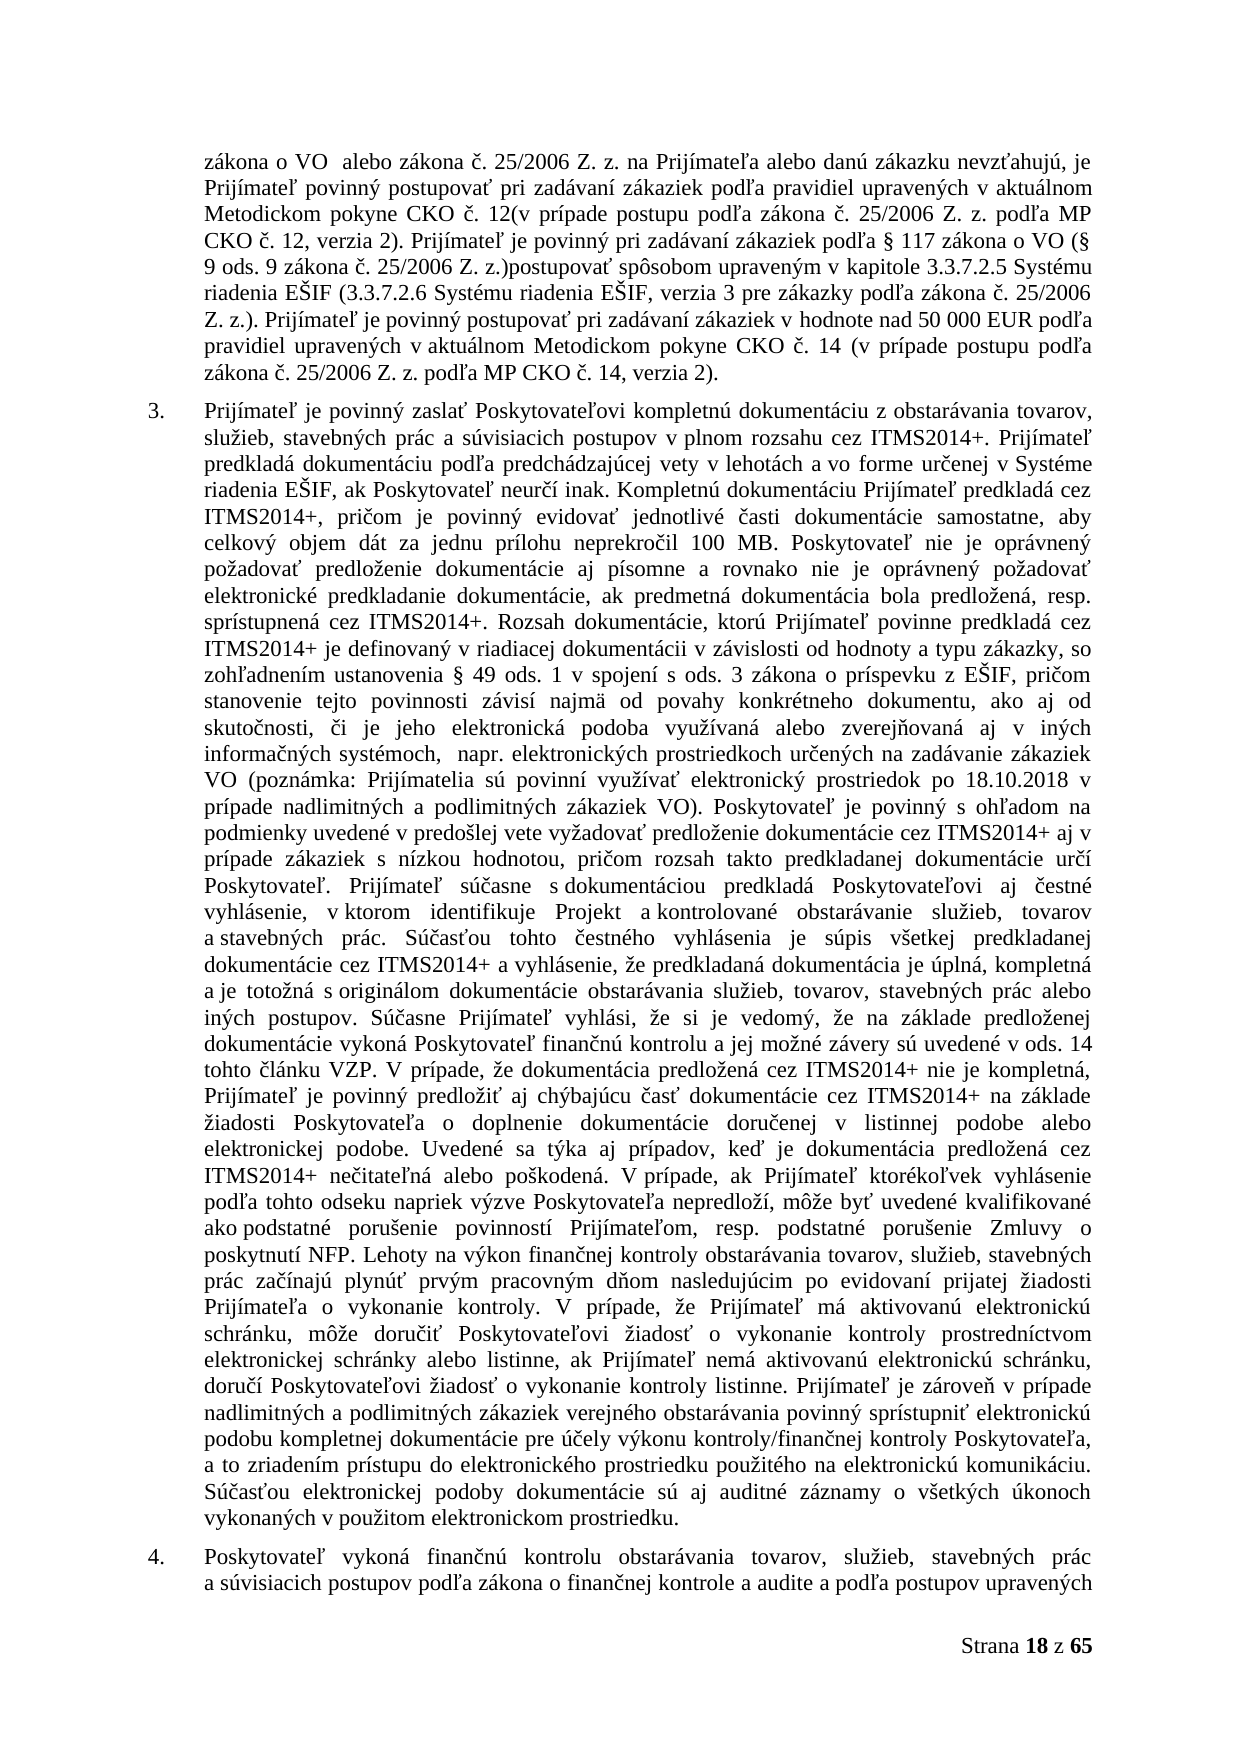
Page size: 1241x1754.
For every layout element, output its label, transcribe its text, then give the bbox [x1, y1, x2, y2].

list Prijímateľ je povinný zaslať Poskytovateľovi kompletnú dokumentáciu z obstarávania tovarov, služieb, stavebných prác a súvisiacich postupov v plnom rozsahu cez ITMS2014+. Prijímateľ predkladá dokumentáciu podľa predchádzajúcej vety v lehotách a vo forme určenej v Systéme riadenia EŠIF, ak Poskytovateľ neurčí inak. Kompletnú dokumentáciu Prijímateľ predkladá cez ITMS2014+, pričom je povinný evidovať jednotlivé časti dokumentácie samostatne, aby celkový objem dát za jednu prílohu neprekročil 100 MB. Poskytovateľ nie je oprávnený požadovať predloženie dokumentácie aj písomne a rovnako nie je oprávnený požadovať elektronické predkladanie dokumentácie, ak predmetná dokumentácia bola predložená, resp. sprístupnená cez ITMS2014+. Rozsah dokumentácie, ktorú Prijímateľ povinne predkladá cez ITMS2014+ je definovaný v riadiacej dokumentácii v závislosti od hodnoty a typu zákazky, so zohľadnením ustanovenia § 49 ods. 1 v spojení s ods. 3 zákona o príspevku z EŠIF, pričom stanovenie tejto povinnosti závisí najmä od povahy konkrétneho dokumentu, ako aj od skutočnosti, či je jeho elektronická podoba využívaná alebo zverejňovaná aj v iných informačných systémoch, napr. elektronických prostriedkoch určených na zadávanie zákaziek VO (poznámka: Prijímatelia sú povinní využívať elektronický prostriedok po 18.10.2018 v prípade nadlimitných a podlimitných zákaziek VO). Poskytovateľ je povinný s ohľadom na podmienky uvedené v predošlej vete vyžadovať predloženie dokumentácie cez ITMS2014+ aj v prípade zákaziek s nízkou hodnotou, pričom rozsah takto predkladanej dokumentácie určí Poskytovateľ. Prijímateľ súčasne s dokumentáciou predkladá Poskytovateľovi aj čestné vyhlásenie, v ktorom identifikuje Projekt a kontrolované obstarávanie služieb, tovarov a stavebných prác. Súčasťou tohto čestného vyhlásenia je súpis všetkej predkladanej dokumentácie cez ITMS2014+ a vyhlásenie, že predkladaná dokumentácia je úplná, kompletná a je totožná s originálom dokumentácie obstarávania služieb, tovarov, stavebných prác alebo iných postupov. Súčasne Prijímateľ vyhlási, že si je vedomý, že na základe predloženej dokumentácie vykoná Poskytovateľ finančnú kontrolu a jej možné závery sú uvedené v ods. 14 tohto článku VZP. V prípade, že dokumentácia predložená cez ITMS2014+ nie je kompletná, Prijímateľ je povinný predložiť aj chýbajúcu časť dokumentácie cez ITMS2014+ na základe žiadosti Poskytovateľa o doplnenie dokumentácie doručenej v listinnej podobe alebo elektronickej podobe. Uvedené sa týka aj prípadov, keď je dokumentácia predložená cez ITMS2014+ nečitateľná alebo poškodená. V prípade, ak Prijímateľ ktorékoľvek vyhlásenie podľa tohto odseku napriek výzve Poskytovateľa nepredloží, môže byť uvedené kvalifikované ako podstatné porušenie povinností Prijímateľom, resp. podstatné porušenie Zmluvy o poskytnutí NFP. Lehoty na výkon finančnej kontroly obstarávania tovarov, služieb, stavebných prác začínajú plynúť prvým pracovným dňom nasledujúcim po evidovaní prijatej žiadosti Prijímateľa o vykonanie kontroly. V prípade, že Prijímateľ má aktivovanú elektronickú schránku, môže doručiť Poskytovateľovi žiadosť o vykonanie kontroly prostredníctvom elektronickej schránky alebo listinne, ak Prijímateľ nemá aktivovanú elektronickú schránku, doručí Poskytovateľovi žiadosť o vykonanie kontroly listinne. Prijímateľ je zároveň v prípade nadlimitných a podlimitných zákaziek verejného obstarávania povinný sprístupniť elektronickú podobu kompletnej dokumentácie pre účely výkonu kontroly/finančnej kontroly Poskytovateľa, a to zriadením prístupu do elektronického prostriedku použitého na elektronickú komunikáciu. Súčasťou elektronickej podoby dokumentácie sú aj auditné záznamy o všetkých úkonoch vykonaných v použitom elektronickom prostriedku. [148, 397, 1092, 1531]
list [148, 148, 1092, 385]
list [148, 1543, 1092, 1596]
